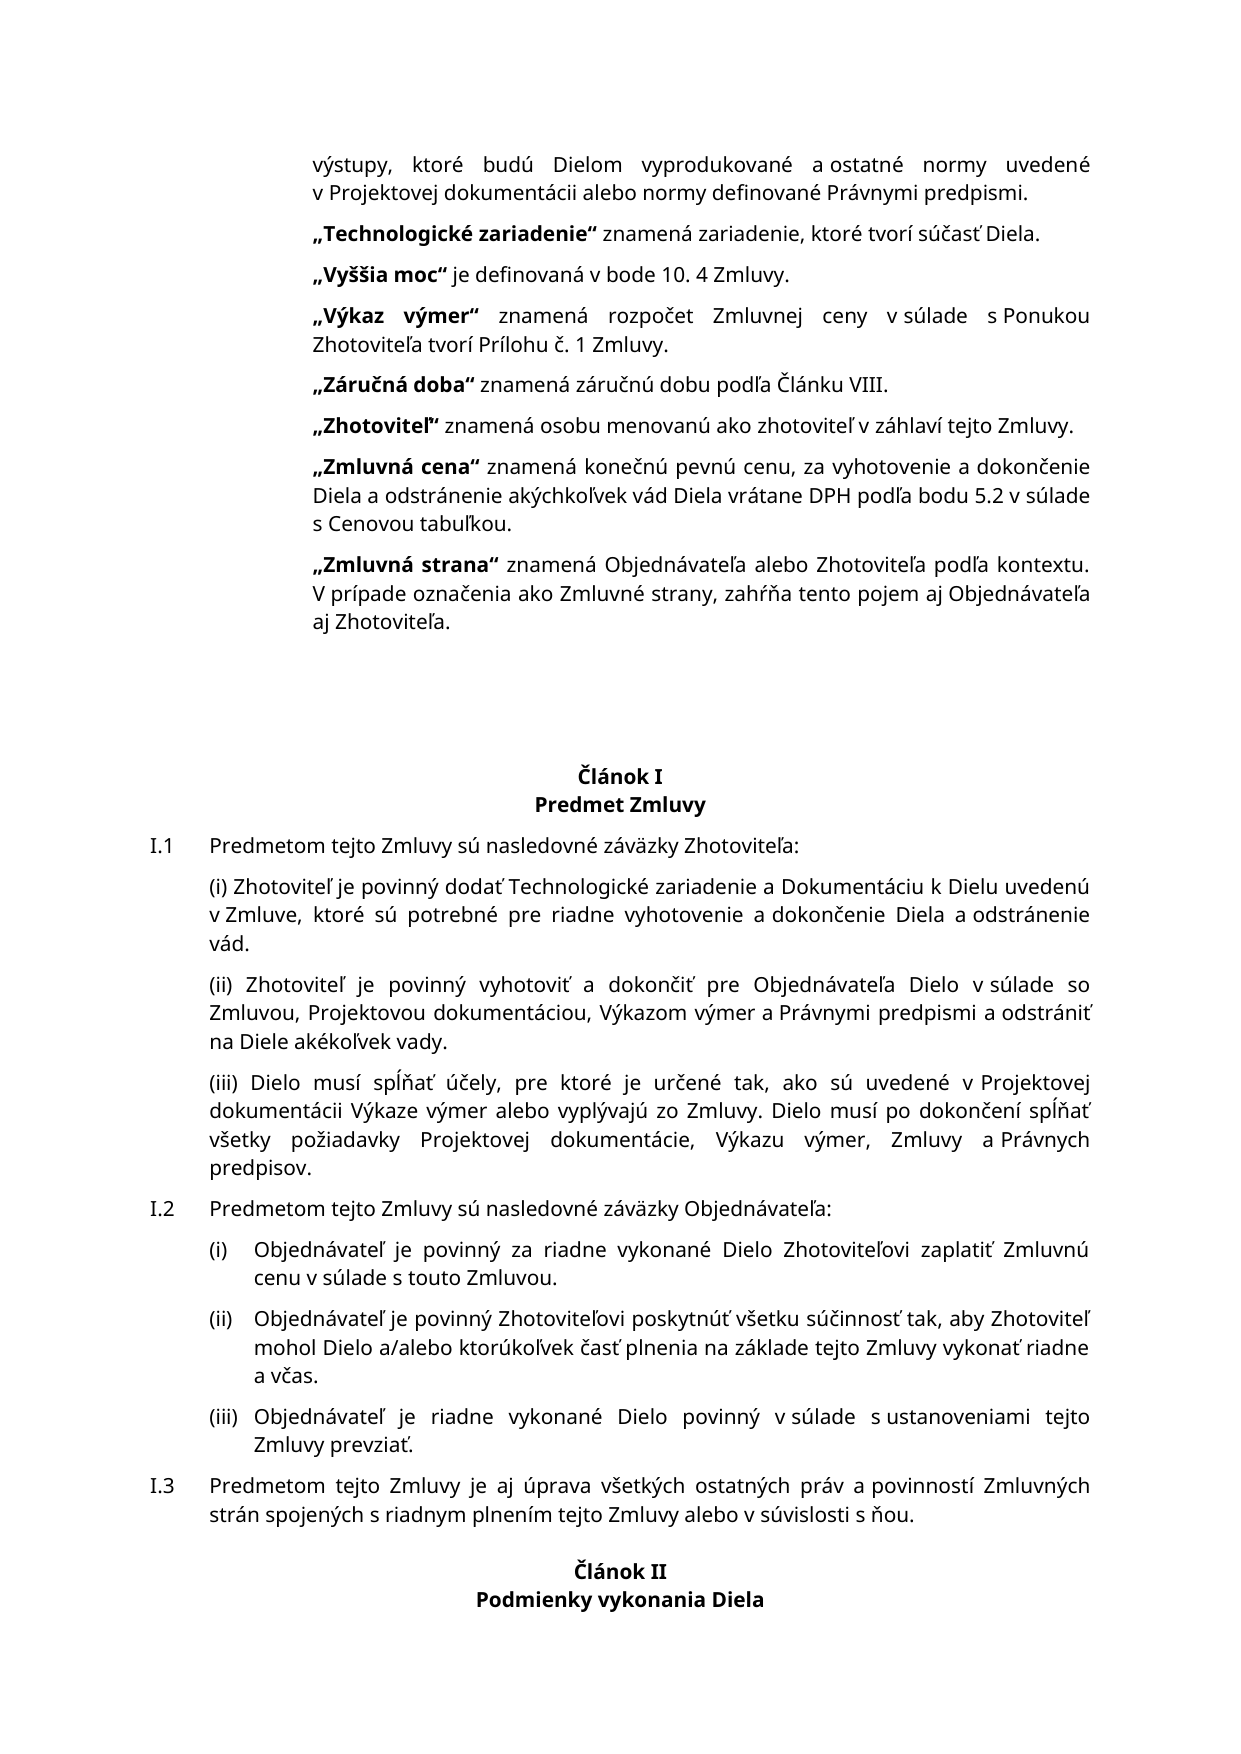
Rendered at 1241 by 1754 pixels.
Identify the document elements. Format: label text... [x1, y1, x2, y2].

list „Zmluvná cena“ znamená konečnú pevnú cenu, za vyhotovenie a dokončenie Diela a odstránenie akýchkoľvek vád Diela vrátane DPH podľa bodu 5.2 v súlade s Cenovou tabuľkou. [312, 452, 1090, 538]
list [312, 150, 1090, 207]
list „Zmluvná strana“ znamená Objednávateľa alebo Zhotoviteľa podľa kontextu. V prípade označenia ako Zmluvné strany, zahŕňa tento pojem aj Objednávateľa aj Zhotoviteľa. [312, 550, 1090, 636]
list Objednávateľ je riadne vykonané Dielo povinný v súlade s ustanoveniami tejto Zmluvy prevziať. [209, 1402, 1090, 1459]
text Článok II [150, 1557, 1090, 1585]
list Predmetom tejto Zmluvy sú nasledovné záväzky Objednávateľa: [150, 1194, 1090, 1222]
text Podmienky vykonania Diela [150, 1585, 1090, 1614]
list „Výkaz výmer“ znamená rozpočet Zmluvnej ceny v súlade s Ponukou Zhotoviteľa tvorí Prílohu č. 1 Zmluvy. [312, 301, 1090, 358]
text (iii) Dielo musí spĺňať účely, pre ktoré je určené tak, ako sú uvedené v Projektovej dokumentácii Výkaze výmer alebo vyplývajú zo Zmluvy. Dielo musí po dokončení spĺňať všetky požiadavky Projektovej dokumentácie, Výkazu výmer, Zmluvy a Právnych predpisov. [209, 1068, 1090, 1182]
list Predmetom tejto Zmluvy sú nasledovné záväzky Zhotoviteľa: [150, 831, 1090, 860]
text Článok I [150, 762, 1090, 790]
text (ii) Zhotoviteľ je povinný vyhotoviť a dokončiť pre Objednávateľa Dielo v súlade so Zmluvou, Projektovou dokumentáciou, Výkazom výmer a Právnymi predpismi a odstrániť na Diele akékoľvek vady. [209, 970, 1090, 1055]
list „Zhotoviteľ“ znamená osobu menovanú ako zhotoviteľ v záhlaví tejto Zmluvy. [312, 412, 1090, 440]
list Predmetom tejto Zmluvy je aj úprava všetkých ostatných práv a povinností Zmluvných strán spojených s riadnym plnením tejto Zmluvy alebo v súvislosti s ňou. [150, 1472, 1090, 1528]
text Predmet Zmluvy [150, 790, 1090, 819]
list Objednávateľ je povinný Zhotoviteľovi poskytnúť všetku súčinnosť tak, aby Zhotoviteľ mohol Dielo a/alebo ktorúkoľvek časť plnenia na základe tejto Zmluvy vykonať riadne a včas. [209, 1304, 1090, 1390]
list „Vyššia moc“ je definovaná v bode 10. 4 Zmluvy. [312, 260, 1090, 289]
list „Záručná doba“ znamená záručnú dobu podľa Článku VIII. [312, 371, 1090, 399]
list „Technologické zariadenie“ znamená zariadenie, ktoré tvorí súčasť Diela. [312, 219, 1090, 248]
text (i) Zhotoviteľ je povinný dodať Technologické zariadenie a Dokumentáciu k Dielu uvedenú v Zmluve, ktoré sú potrebné pre riadne vyhotovenie a dokončenie Diela a odstránenie vád. [209, 872, 1090, 957]
list Objednávateľ je povinný za riadne vykonané Dielo Zhotoviteľovi zaplatiť Zmluvnú cenu v súlade s touto Zmluvou. [209, 1235, 1090, 1292]
